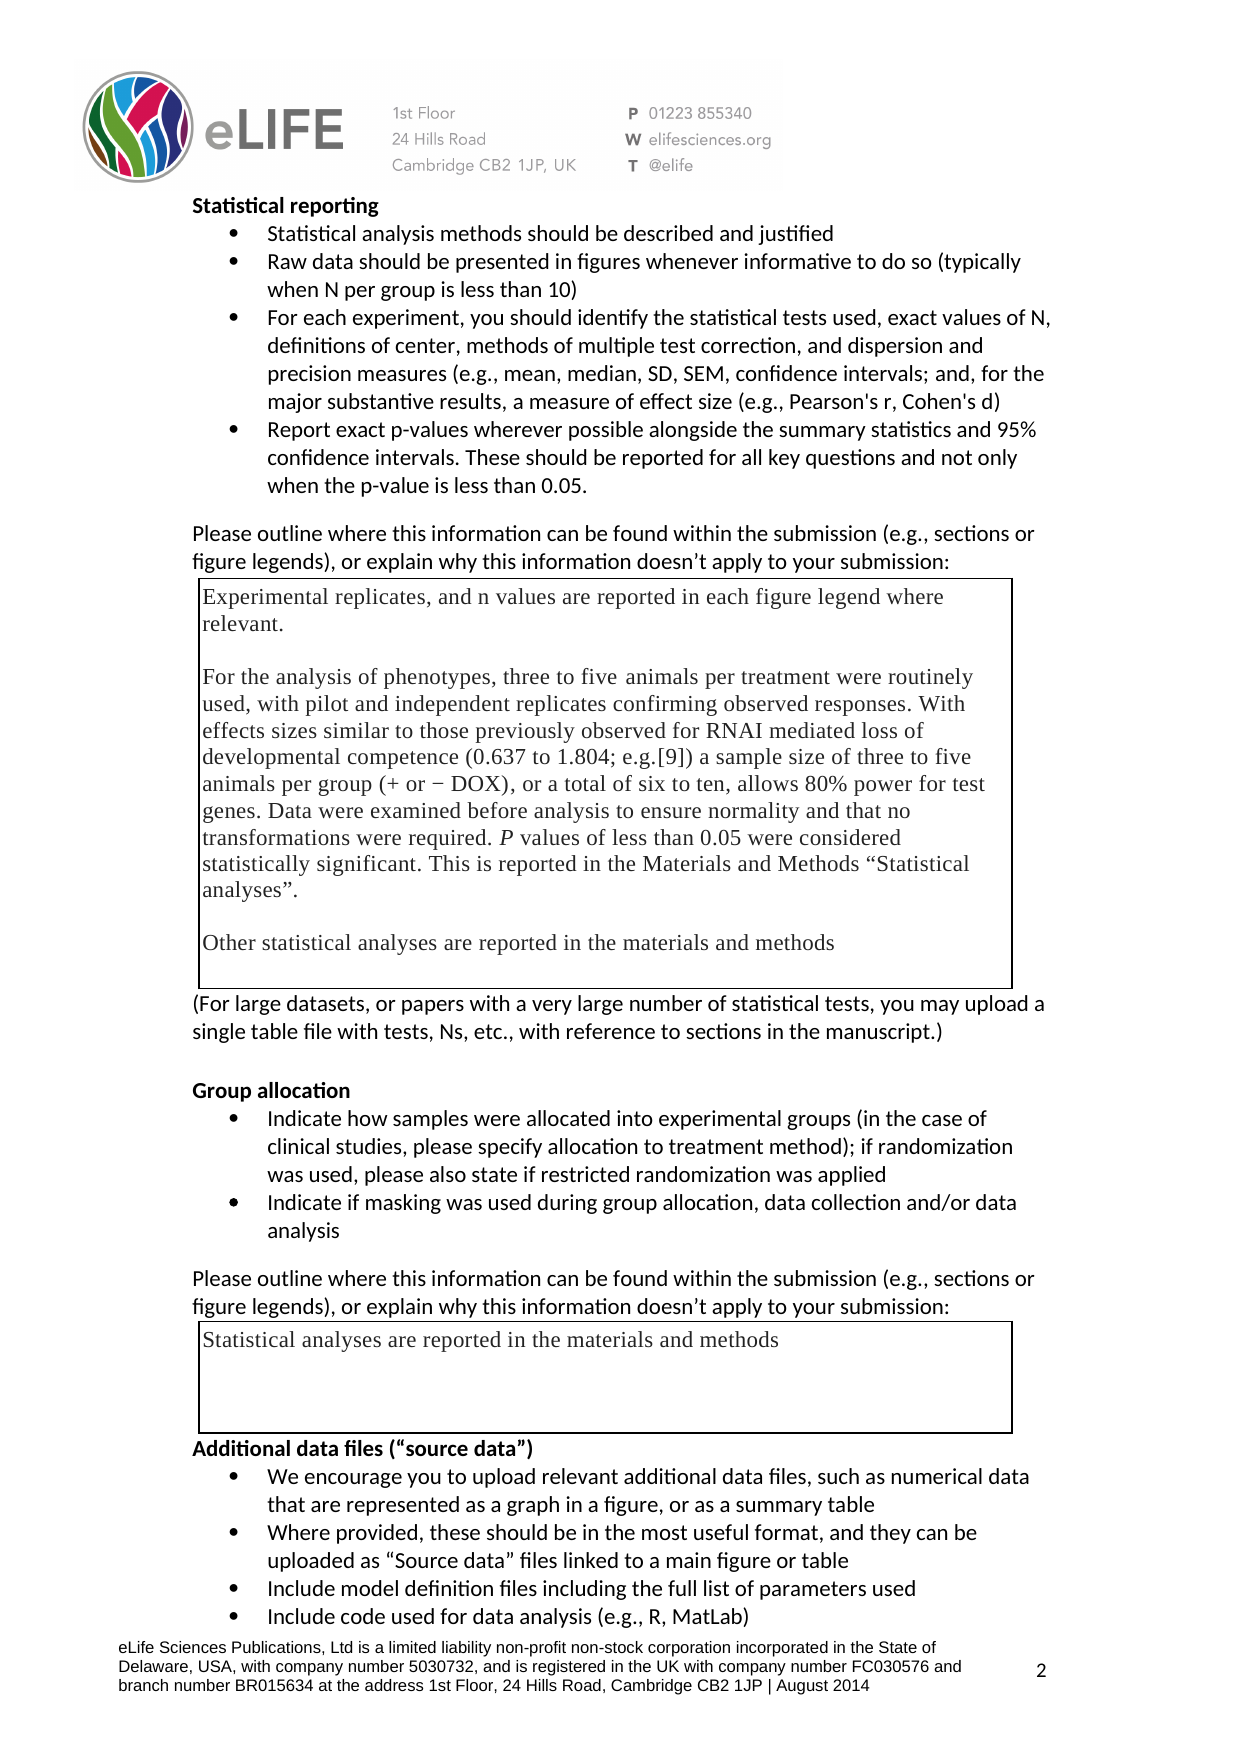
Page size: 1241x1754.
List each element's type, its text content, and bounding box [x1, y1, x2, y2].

list Indicate how samples were allocated into experimental groups (in the case of clinical studies, please specify allocation to treatment method); if randomization was used, please also state if restricted randomization was applied [229, 1104, 1053, 1188]
list Report exact p-values wherever possible alongside the summary statistics and 95% confidence intervals. These should be reported for all key questions and not only when the p-value is less than 0.05. [229, 415, 1053, 499]
list For each experiment, you should identify the statistical tests used, exact values of N, definitions of center, methods of multiple test correction, and dispersion and precision measures (e.g., mean, median, SD, SEM, confidence intervals; and, for the major substantive results, a measure of effect size (e.g., Pearson's r, Cohen's d) [229, 303, 1053, 415]
text Statistical analyses are reported in the materials and methods [200, 1324, 1011, 1353]
text Statistical reporting [192, 191, 1053, 219]
list We encourage you to upload relevant additional data files, such as numerical data that are represented as a graph in a figure, or as a summary table [229, 1462, 1053, 1518]
list Raw data should be presented in figures whenever informative to do so (typically when N per group is less than 10) [229, 247, 1053, 303]
list Statistical analysis methods should be described and justified [229, 219, 1053, 247]
list Include code used for data analysis (e.g., R, MatLab) [229, 1602, 1053, 1630]
text Group allocation [192, 1076, 1053, 1104]
list Where provided, these should be in the most useful format, and they can be uploaded as “Source data” files linked to a main figure or table [229, 1518, 1053, 1574]
list Indicate if masking was used during group allocation, data collection and/or data analysis [229, 1188, 1053, 1244]
text Other statistical analyses are reported in the materials and methods [202, 929, 1009, 956]
text (For large datasets, or papers with a very large number of statistical tests, you may upload a single table file with tests, Ns, etc., with reference to sections in the manuscript.) [192, 603, 1053, 1045]
text Experimental replicates, and n values are reported in each figure legend where relevant. [200, 581, 1011, 636]
text Additional data files (“source data”) [192, 1351, 1053, 1462]
text For the analysis of phenotypes, three to five﻿ animals per treatment were routinely used, with pilot and independent replicates confirming observed responses. With effects sizes similar to those previously observed for RNAI mediated loss of developmental competence (0.637 to 1.804; e.g.[9]) a sample size of three to five animals per group (+ or − DOX)﻿, or a total of six to ten, allows 80% power for test genes. Data were examined before analysis to ensure normality and that no transformations were required. P values of less than 0.05 were considered statistically significant. This is reported in the Materials and Methods “Statistical analyses”. [202, 662, 1009, 903]
picture [73, 59, 784, 191]
list Include model definition files including the full list of parameters used [229, 1574, 1053, 1602]
